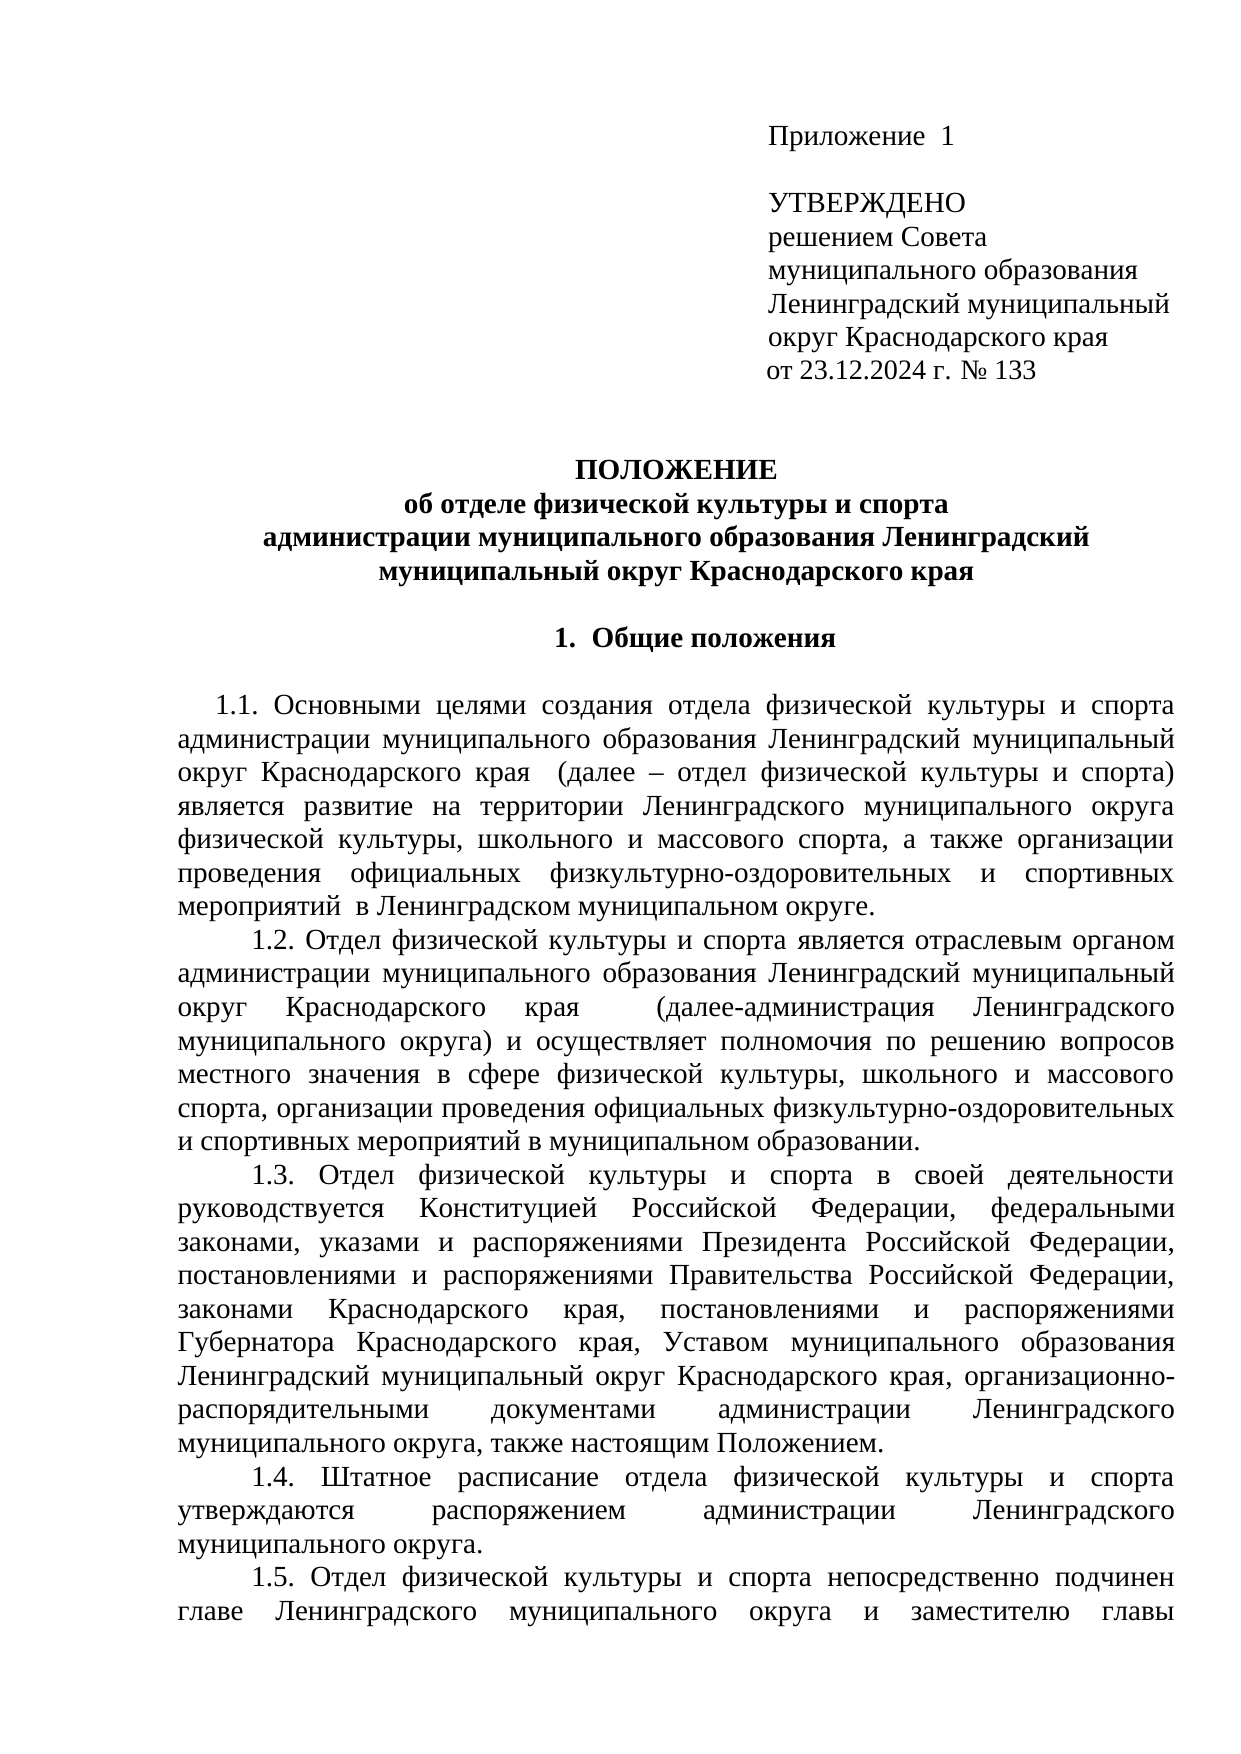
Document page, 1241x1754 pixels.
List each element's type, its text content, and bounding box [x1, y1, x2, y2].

text от 23.12.2024 г. № 133 [177, 353, 1175, 385]
list Общие положения [215, 620, 1175, 654]
text Ленинградский муниципальный округ Краснодарского края [768, 286, 1175, 353]
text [177, 1559, 1175, 1626]
text 1.4. Штатное расписание отдела физической культуры и спорта утверждаются распоряжением администрации Ленинградского муниципального округа. [177, 1459, 1175, 1559]
text администрации муниципального образования Ленинградский [177, 519, 1175, 553]
text муниципальный округ Краснодарского края [177, 553, 1175, 587]
text 1.1. Основными целями создания отдела физической культуры и спорта администрации муниципального образования Ленинградский муниципальный округ Краснодарского края (далее – отдел физической культуры и спорта) является развитие на территории Ленинградского муниципального округа физической культуры, школьного и массового спорта, а также организации проведения официальных физкультурно-оздоровительных и спортивных мероприятий в Ленинградском муниципальном округе. [177, 687, 1175, 922]
text муниципального образования [768, 252, 1175, 286]
text 1.3. Отдел физической культуры и спорта в своей деятельности руководствуется Конституцией Российской Федерации, федеральными законами, указами и распоряжениями Президента Российской Федерации, постановлениями и распоряжениями Правительства Российской Федерации, законами Краснодарского края, постановлениями и распоряжениями Губернатора Краснодарского края, Уставом муниципального образования Ленинградский муниципальный округ Краснодарского края, организационно-распорядительными документами администрации Ленинградского муниципального округа, также настоящим Положением. [177, 1157, 1175, 1459]
text Приложение 1 [768, 118, 1175, 152]
text 1.2. Отдел физической культуры и спорта является отраслевым органом администрации муниципального образования Ленинградский муниципальный округ Краснодарского края (далее-администрация Ленинградского муниципального округа) и осуществляет полномочия по решению вопросов местного значения в сфере физической культуры, школьного и массового спорта, организации проведения официальных физкультурно-оздоровительных и спортивных мероприятий в муниципальном образовании. [177, 922, 1175, 1157]
text ПОЛОЖЕНИЕ [177, 452, 1175, 486]
text УТВЕРЖДЕНО решением Совета [768, 185, 1175, 252]
text об отделе физической культуры и спорта [177, 486, 1175, 519]
